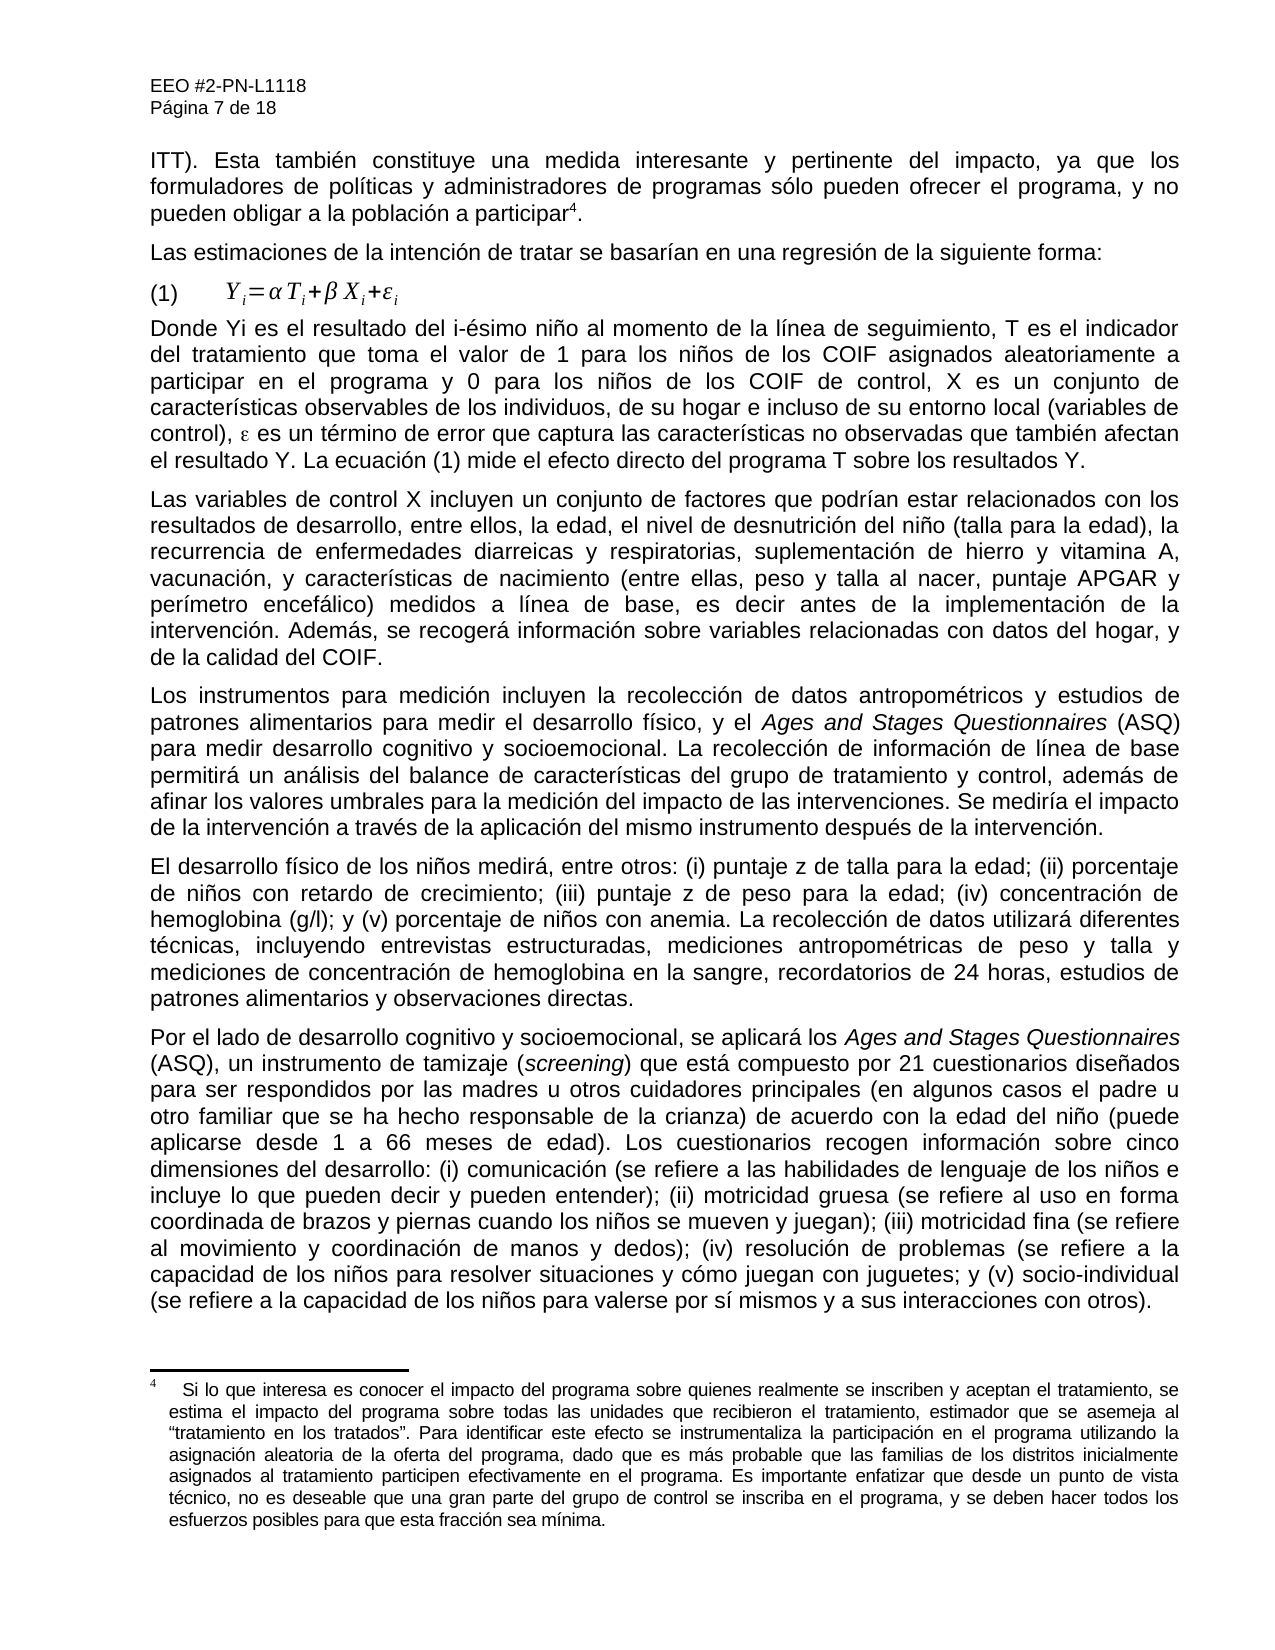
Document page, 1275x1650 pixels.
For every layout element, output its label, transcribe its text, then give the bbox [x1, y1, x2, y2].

text El desarrollo físico de los niños medirá, entre otros: (i) puntaje z de talla para la edad; (ii) porcentaje de niños con retardo de crecimiento; (iii) puntaje z de peso para la edad; (iv) concentración de hemoglobina (g/l); y (v) porcentaje de niños con anemia. La recolección de datos utilizará diferentes técnicas, incluyendo entrevistas estructuradas, mediciones antropométricas de peso y talla y mediciones de concentración de hemoglobina en la sangre, recordatorios de 24 horas, estudios de patrones alimentarios y observaciones directas. [150, 853, 1181, 1011]
text Las variables de control X incluyen un conjunto de factores que podrían estar relacionados con los resultados de desarrollo, entre ellos, la edad, el nivel de desnutrición del niño (talla para la edad), la recurrencia de enfermedades diarreicas y respiratorias, suplementación de hierro y vitamina A, vacunación, y características de nacimiento (entre ellas, peso y talla al nacer, puntaje APGAR y perímetro encefálico) medidos a línea de base, es decir antes de la implementación de la intervención. Además, se recogerá información sobre variables relacionadas con datos del hogar, y de la calidad del COIF. [150, 486, 1181, 670]
text Por el lado de desarrollo cognitivo y socioemocional, se aplicará los Ages and Stages Questionnaires (ASQ), un instrumento de tamizaje (screening) que está compuesto por 21 cuestionarios diseñados para ser respondidos por las madres u otros cuidadores principales (en algunos casos el padre u otro familiar que se ha hecho responsable de la crianza) de acuerdo con la edad del niño (puede aplicarse desde 1 a 66 meses de edad). Los cuestionarios recogen información sobre cinco dimensiones del desarrollo: (i) comunicación (se refiere a las habilidades de lenguaje de los niños e incluye lo que pueden decir y pueden entender); (ii) motricidad gruesa (se refiere al uso en forma coordinada de brazos y piernas cuando los niños se mueven y juegan); (iii) motricidad fina (se refiere al movimiento y coordinación de manos y dedos); (iv) resolución de problemas (se refiere a la capacidad de los niños para resolver situaciones y cómo juegan con juguetes; y (v) socio-individual (se refiere a la capacidad de los niños para valerse por sí mismos y a sus interacciones con otros). [150, 1024, 1181, 1314]
text (1) [150, 277, 1181, 309]
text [150, 147, 1181, 226]
text Los instrumentos para medición incluyen la recolección de datos antropométricos y estudios de patrones alimentarios para medir el desarrollo físico, y el Ages and Stages Questionnaires (ASQ) para medir desarrollo cognitivo y socioemocional. La recolección de información de línea de base permitirá un análisis del balance de características del grupo de tratamiento y control, además de afinar los valores umbrales para la medición del impacto de las intervenciones. Se mediría el impacto de la intervención a través de la aplicación del mismo instrumento después de la intervención. [150, 682, 1181, 841]
text Donde Yi es el resultado del i-ésimo niño al momento de la línea de seguimiento, T es el indicador del tratamiento que toma el valor de 1 para los niños de los COIF asignados aleatoriamente a participar en el programa y 0 para los niños de los COIF de control, X es un conjunto de características observables de los individuos, de su hogar e incluso de su entorno local (variables de control), es un término de error que captura las características no observadas que también afectan el resultado Y. La ecuación (1) mide el efecto directo del programa T sobre los resultados Y. [150, 315, 1181, 473]
text Las estimaciones de la intención de tratar se basarían en una regresión de la siguiente forma: [150, 238, 1181, 265]
